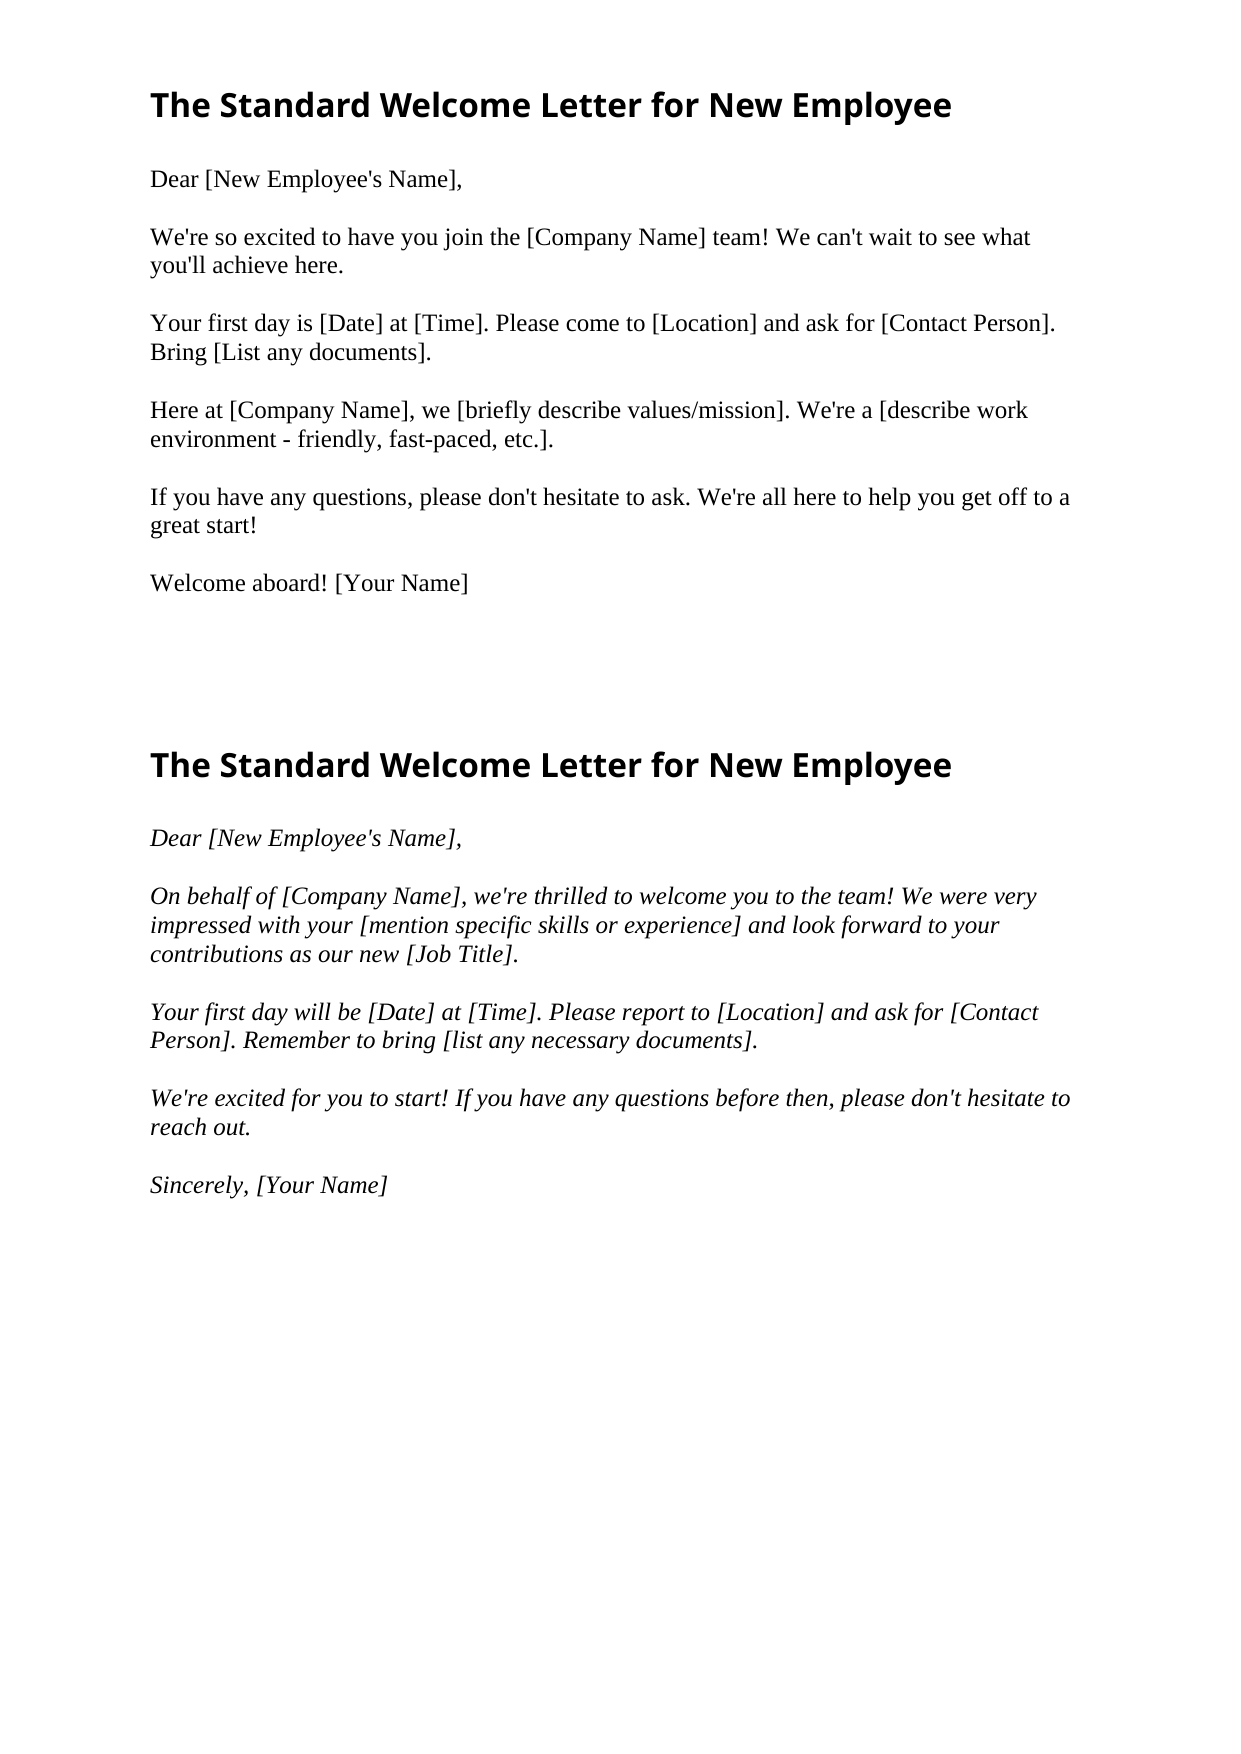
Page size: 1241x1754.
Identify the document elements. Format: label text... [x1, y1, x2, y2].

text Dear [New Employee's Name], [150, 823, 1090, 852]
text Welcome aboard! [Your Name] [150, 568, 1090, 597]
text We're excited for you to start! If you have any questions before then, please don't hesitate to reach out. [150, 1083, 1090, 1141]
text Sincerely, [Your Name] [150, 1170, 1090, 1199]
text On behalf of [Company Name], we're thrilled to welcome you to the team! We were very impressed with your [mention specific skills or experience] and look forward to your contributions as our new [Job Title]. [150, 881, 1090, 967]
text Your first day will be [Date] at [Time]. Please report to [Location] and ask for [Contact Person]. Remember to bring [list any necessary documents]. [150, 997, 1090, 1054]
text Here at [Company Name], we [briefly describe values/mission]. We're a [describe work environment - friendly, fast-paced, etc.]. [150, 395, 1090, 452]
subtitle The Standard Welcome Letter for New Employee [150, 742, 1090, 787]
text Your first day is [Date] at [Time]. Please come to [Location] and ask for [Contact Person]. Bring [List any documents]. [150, 308, 1090, 366]
text We're so excited to have you join the [Company Name] team! We can't wait to see what you'll achieve here. [150, 222, 1090, 279]
text If you have any questions, please don't hesitate to ask. We're all here to help you get off to a great start! [150, 482, 1090, 539]
text Dear [New Employee's Name], [150, 164, 1090, 192]
subtitle The Standard Welcome Letter for New Employee [150, 82, 1090, 128]
